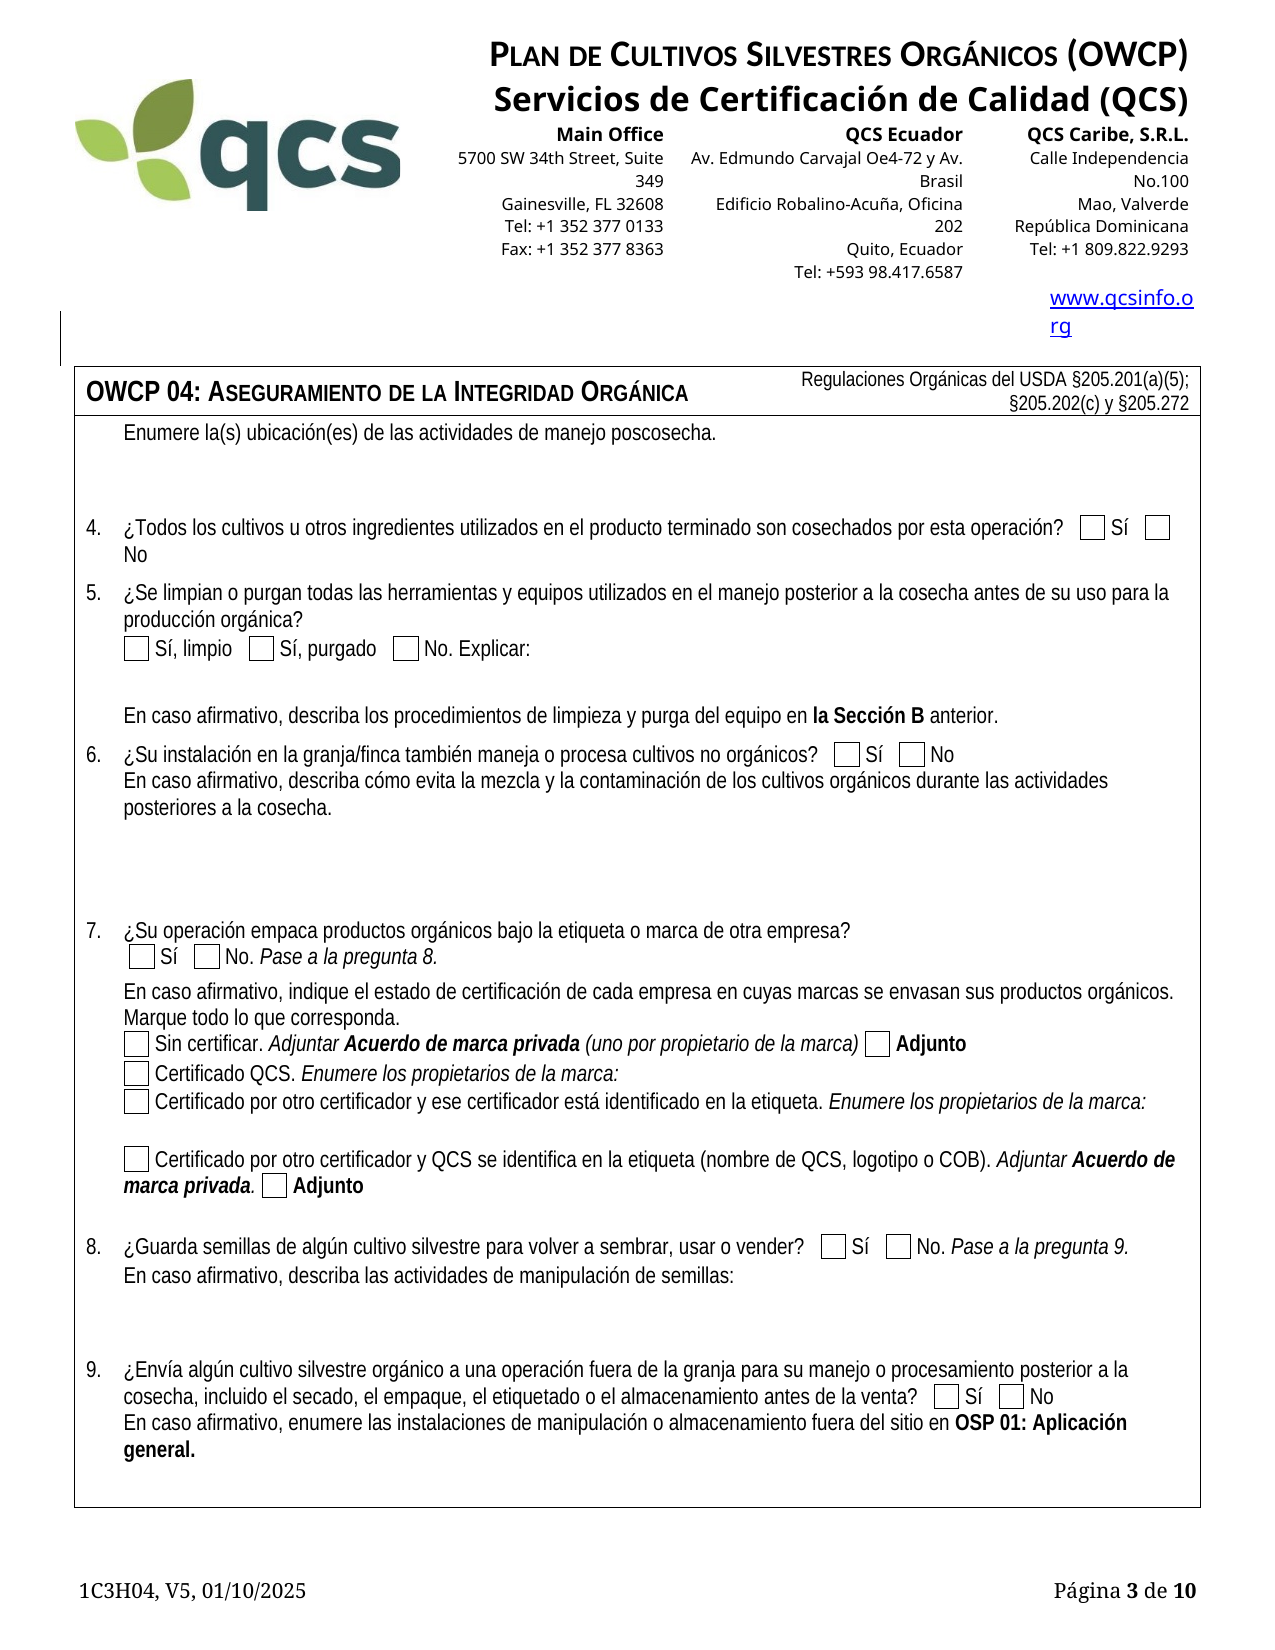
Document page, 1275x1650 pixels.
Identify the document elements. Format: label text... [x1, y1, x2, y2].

table_header OWCP 04: Aseguramiento de la Integridad Orgánica [75, 367, 702, 415]
table_header Regulaciones Orgánicas del USDA §205.201(a)(5); §205.202(c) y §205.272 [702, 367, 1200, 415]
picture [75, 79, 400, 211]
